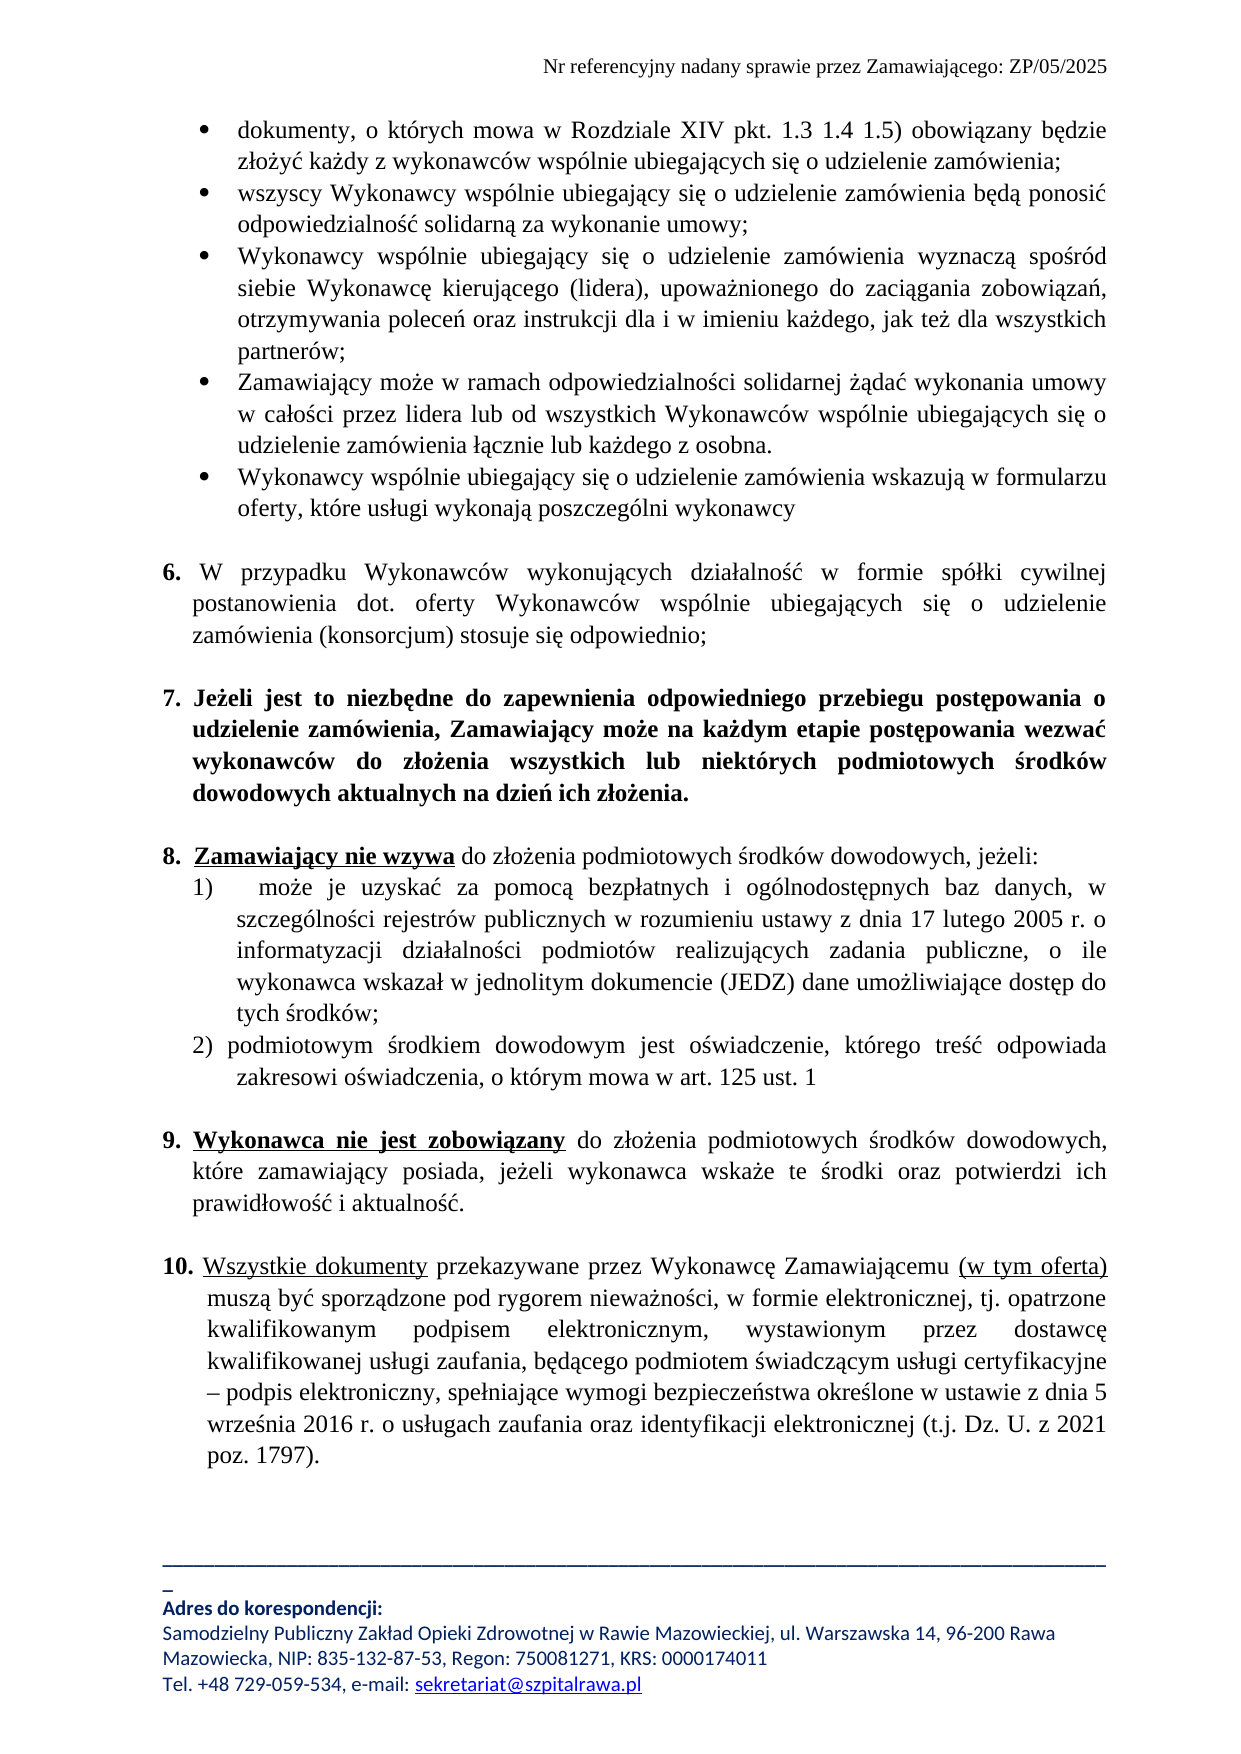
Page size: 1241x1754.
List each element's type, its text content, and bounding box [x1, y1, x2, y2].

text 7. Jeżeli jest to niezbędne do zapewnienia odpowiedniego przebiegu postępowania o udzielenie zamówienia, Zamawiający może na każdym etapie postępowania wezwać wykonawców do złożenia wszystkich lub niektórych podmiotowych środków dowodowych aktualnych na dzień ich złożenia. [162, 683, 1107, 806]
text 6. W przypadku Wykonawców wykonujących działalność w formie spółki cywilnej postanowienia dot. oferty Wykonawców wspólnie ubiegających się o udzielenie zamówienia (konsorcjum) stosuje się odpowiednio; [162, 557, 1107, 648]
text 8. Zamawiający nie wzywa do złożenia podmiotowych środków dowodowych, jeżeli: [162, 841, 1107, 869]
list Wykonawcy wspólnie ubiegający się o udzielenie zamówienia wskazują w formularzu oferty, które usługi wykonają poszczególni wykonawcy [200, 462, 1107, 522]
text 2) podmiotowym środkiem dowodowym jest oświadczenie, którego treść odpowiada zakresowi oświadczenia, o którym mowa w art. 125 ust. 1 [192, 1030, 1107, 1090]
list Wykonawcy wspólnie ubiegający się o udzielenie zamówienia wyznaczą spośród siebie Wykonawcę kierującego (lidera), upoważnionego do zaciągania zobowiązań, otrzymywania poleceń oraz instrukcji dla i w imieniu każdego, jak też dla wszystkich partnerów; [200, 241, 1107, 364]
list dokumenty, o których mowa w Rozdziale XIV pkt. 1.3 1.4 1.5) obowiązany będzie złożyć każdy z wykonawców wspólnie ubiegających się o udzielenie zamówienia; [200, 115, 1107, 175]
text 9. Wykonawca nie jest zobowiązany do złożenia podmiotowych środków dowodowych, które zamawiający posiada, jeżeli wykonawca wskaże te środki oraz potwierdzi ich prawidłowość i aktualność. [162, 1125, 1107, 1217]
list Zamawiający może w ramach odpowiedzialności solidarnej żądać wykonania umowy w całości przez lidera lub od wszystkich Wykonawców wspólnie ubiegających się o udzielenie zamówienia łącznie lub każdego z osobna. [200, 367, 1107, 459]
text 1) może je uzyskać za pomocą bezpłatnych i ogólnodostępnych baz danych, w szczególności rejestrów publicznych w rozumieniu ustawy z dnia 17 lutego 2005 r. o informatyzacji działalności podmiotów realizujących zadania publiczne, o ile wykonawca wskazał w jednolitym dokumencie (JEDZ) dane umożliwiające dostęp do tych środków; [192, 872, 1107, 1027]
list wszyscy Wykonawcy wspólnie ubiegający się o udzielenie zamówienia będą ponosić odpowiedzialność solidarną za wykonanie umowy; [200, 178, 1107, 238]
text 10. Wszystkie dokumenty przekazywane przez Wykonawcę Zamawiającemu (w tym oferta) muszą być sporządzone pod rygorem nieważności, w formie elektronicznej, tj. opatrzone kwalifikowanym podpisem elektronicznym, wystawionym przez dostawcę kwalifikowanej usługi zaufania, będącego podmiotem świadczącym usługi certyfikacyjne – podpis elektroniczny, spełniające wymogi bezpieczeństwa określone w ustawie z dnia 5 września 2016 r. o usługach zaufania oraz identyfikacji elektronicznej (t.j. Dz. U. z 2021 poz. 1797). [162, 1251, 1107, 1469]
